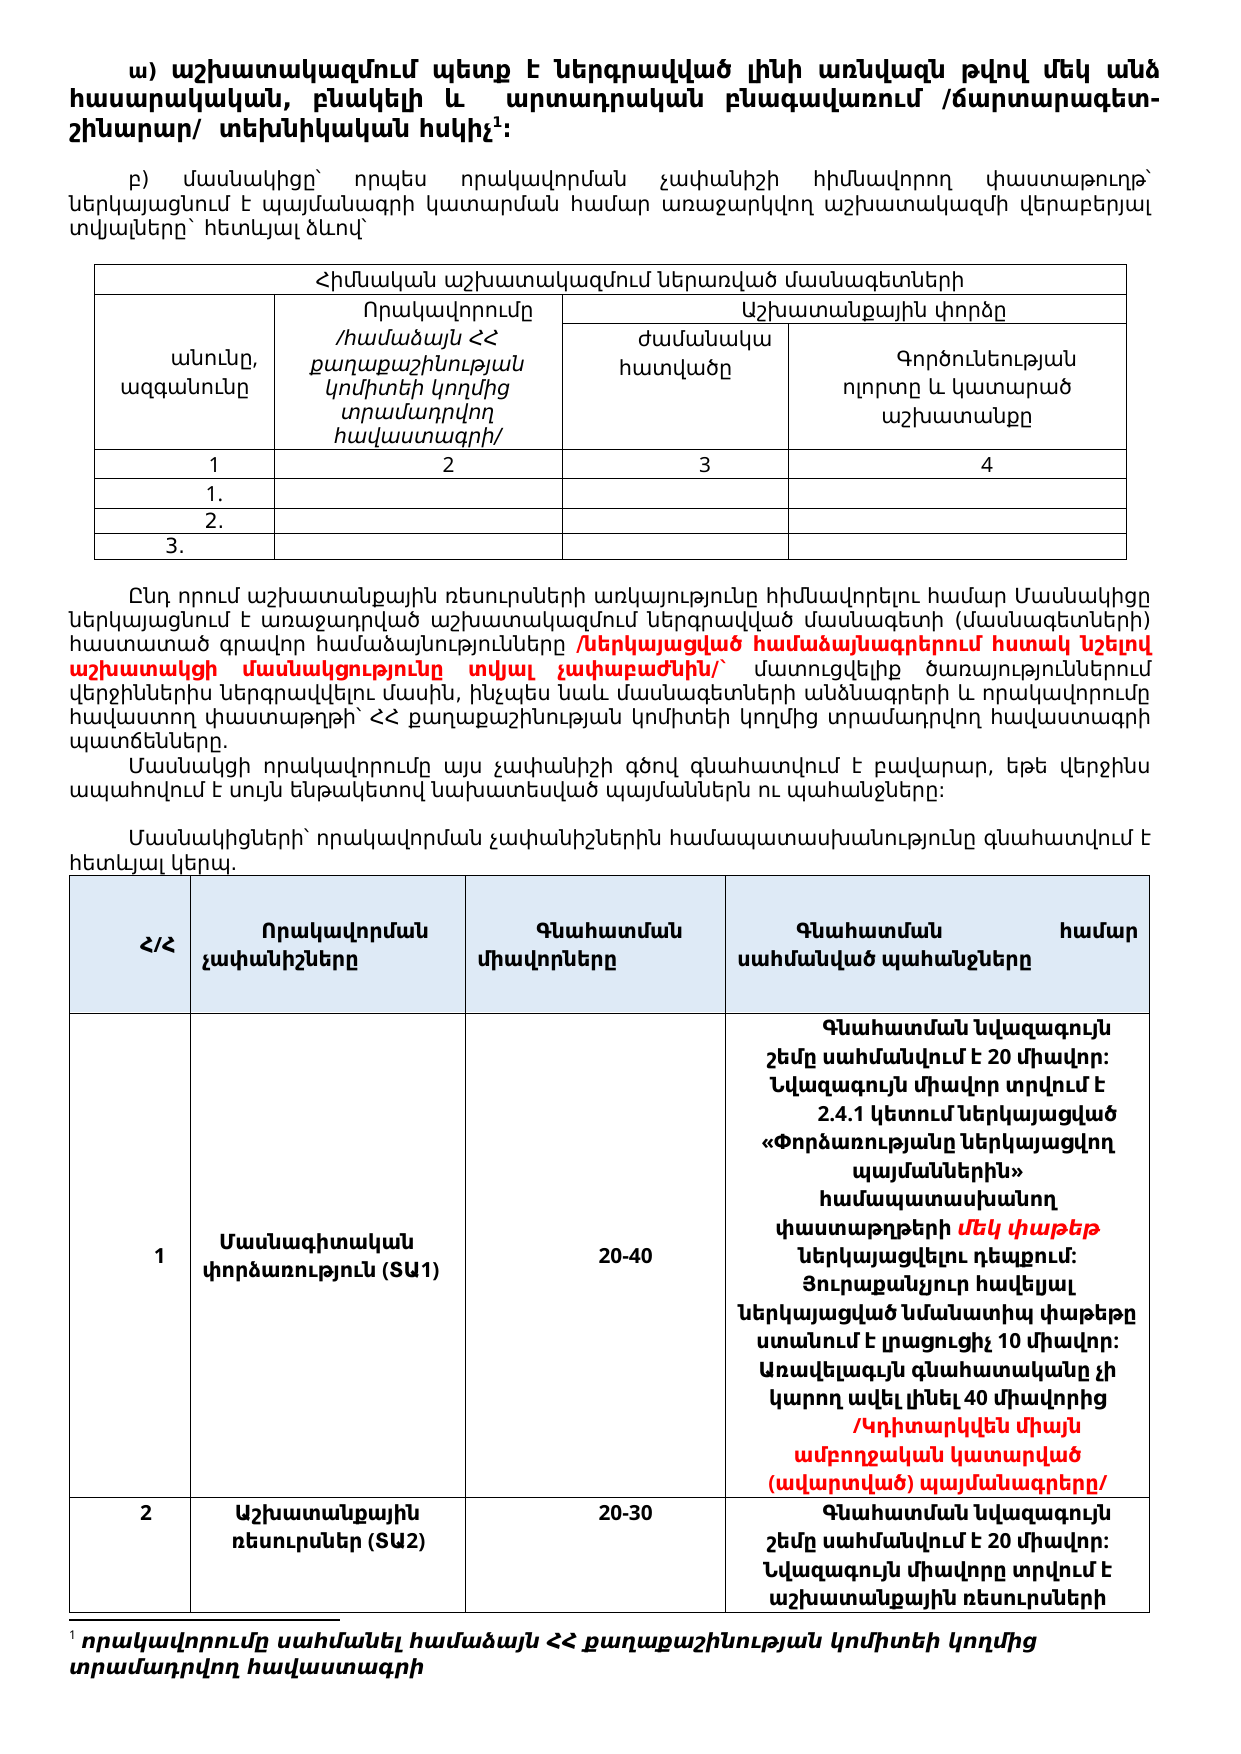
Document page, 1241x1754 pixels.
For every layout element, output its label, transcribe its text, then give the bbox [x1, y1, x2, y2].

table_cell 3. [95, 534, 274, 558]
table_cell 1 [70, 1014, 190, 1497]
table_cell [563, 534, 788, 558]
table_cell 1. [95, 479, 274, 508]
table_cell Գործունեության ոլորտը և կատարած աշխատանքը [789, 324, 1126, 449]
table_cell 2 [275, 450, 562, 478]
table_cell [726, 1498, 1149, 1612]
text ա) աշխատակազմում պետք է ներգրավված լինի առնվազն թվով մեկ անձ հասարակական, բնակելի և արտադրական բնագավառում /ճարտարագետ-շինարար/ տեխնիկական հսկիչ։ [69, 56, 1161, 143]
table_cell ժամանակա հատվածը [563, 324, 788, 449]
table_cell [789, 479, 1126, 508]
table_cell Աշխատանքային փորձը [563, 295, 1126, 323]
text Մասնակցի որակավորումը այս չափանիշի գծով գնահատվում է բավարար, եթե վերջինս ապահովում է սույն ենթակետով նախատեսված պայմաններն ու պահանջները: [69, 754, 1152, 802]
table_cell [789, 509, 1126, 533]
table_cell 2. [95, 509, 274, 533]
text Ընդ որում աշխատանքային ռեսուրսների առկայությունը հիմնավորելու համար Մասնակիցը ներկայացնում է առաջադրված աշխատակազմում ներգրավված մասնագետի (մասնագետների) հաստատած գրավոր համաձայնությունները /ներկայացված համաձայնագրերում հստակ նշելով աշխատակցի մասնակցությունը տվյալ չափաբաժնին/` մատուցվելիք ծառայություններում վերջիններիս ներգրավվելու մասին, ինչպես նաև մասնագետների անձնագրերի և որակավորումը հավաստող փաստաթղթի՝ ՀՀ քաղաքաշինության կոմիտեի կողմից տրամադրվող հավաստագրի պատճենները. [69, 584, 1152, 754]
table_cell 3 [563, 450, 788, 478]
table_cell 20-40 [466, 1014, 725, 1497]
table_cell անունը, ազգանունը [95, 295, 274, 449]
table_cell [789, 534, 1126, 558]
table_cell Որակավորումը /համաձայն ՀՀ քաղաքաշինության կոմիտեի կողմից տրամադրվող հավաստագրի/ [275, 295, 562, 449]
table_cell Գնահատման նվազագույն շեմը սահմանվում է 20 միավոր: Նվազագույն միավոր տրվում է 2.4.1 կետում ներկայացված «Փորձառությանը ներկայացվող պայմաններին» համապատասխանող փաստաթղթերի մեկ փաթեթ ներկայացվելու դեպքում: Յուրաքանչյուր հավելյալ ներկայացված նմանատիպ փաթեթը ստանում է լրացուցիչ 10 միավոր: Առավելագւյն գնահատականը չի կարող ավել լինել 40 միավորից /Կդիտարկվեն միայն ամբողջական կատարված (ավարտված) պայմանագրերը/ [726, 1014, 1149, 1497]
table_cell [275, 534, 562, 558]
table_header Որակավորման չափանիշները [191, 876, 465, 1012]
table_header Հ/Հ [70, 876, 190, 1012]
text բ) մասնակիցը՝ որպես որակավորման չափանիշի հիմնավորող փաստաթուղթ՝ ներկայացնում է պայմանագրի կատարման համար առաջարկվող աշխատակազմի վերաբերյալ տվյալները` հետևյալ ձևով՝ [69, 167, 1152, 240]
table_cell [563, 509, 788, 533]
table_header Հիմնական աշխատակազմում ներառված մասնագետների [95, 265, 1126, 294]
table_cell 20-30 [466, 1498, 725, 1612]
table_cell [191, 1498, 465, 1612]
table_header Գնահատման համար սահմանված պահանջները [726, 876, 1149, 1012]
table_cell [275, 509, 562, 533]
table_cell 2 [70, 1498, 190, 1612]
table_cell [563, 479, 788, 508]
table_header Գնահատման միավորները [466, 876, 725, 1012]
table_cell Մասնագիտական փորձառություն (ՏԱ1) [191, 1014, 465, 1497]
table_cell 1 [95, 450, 274, 478]
table_cell 4 [789, 450, 1126, 478]
table_cell [275, 479, 562, 508]
text Մասնակիցների՝ որակավորման չափանիշներին համապատասխանությունը գնահատվում է հետևյալ կերպ. [69, 826, 1152, 875]
